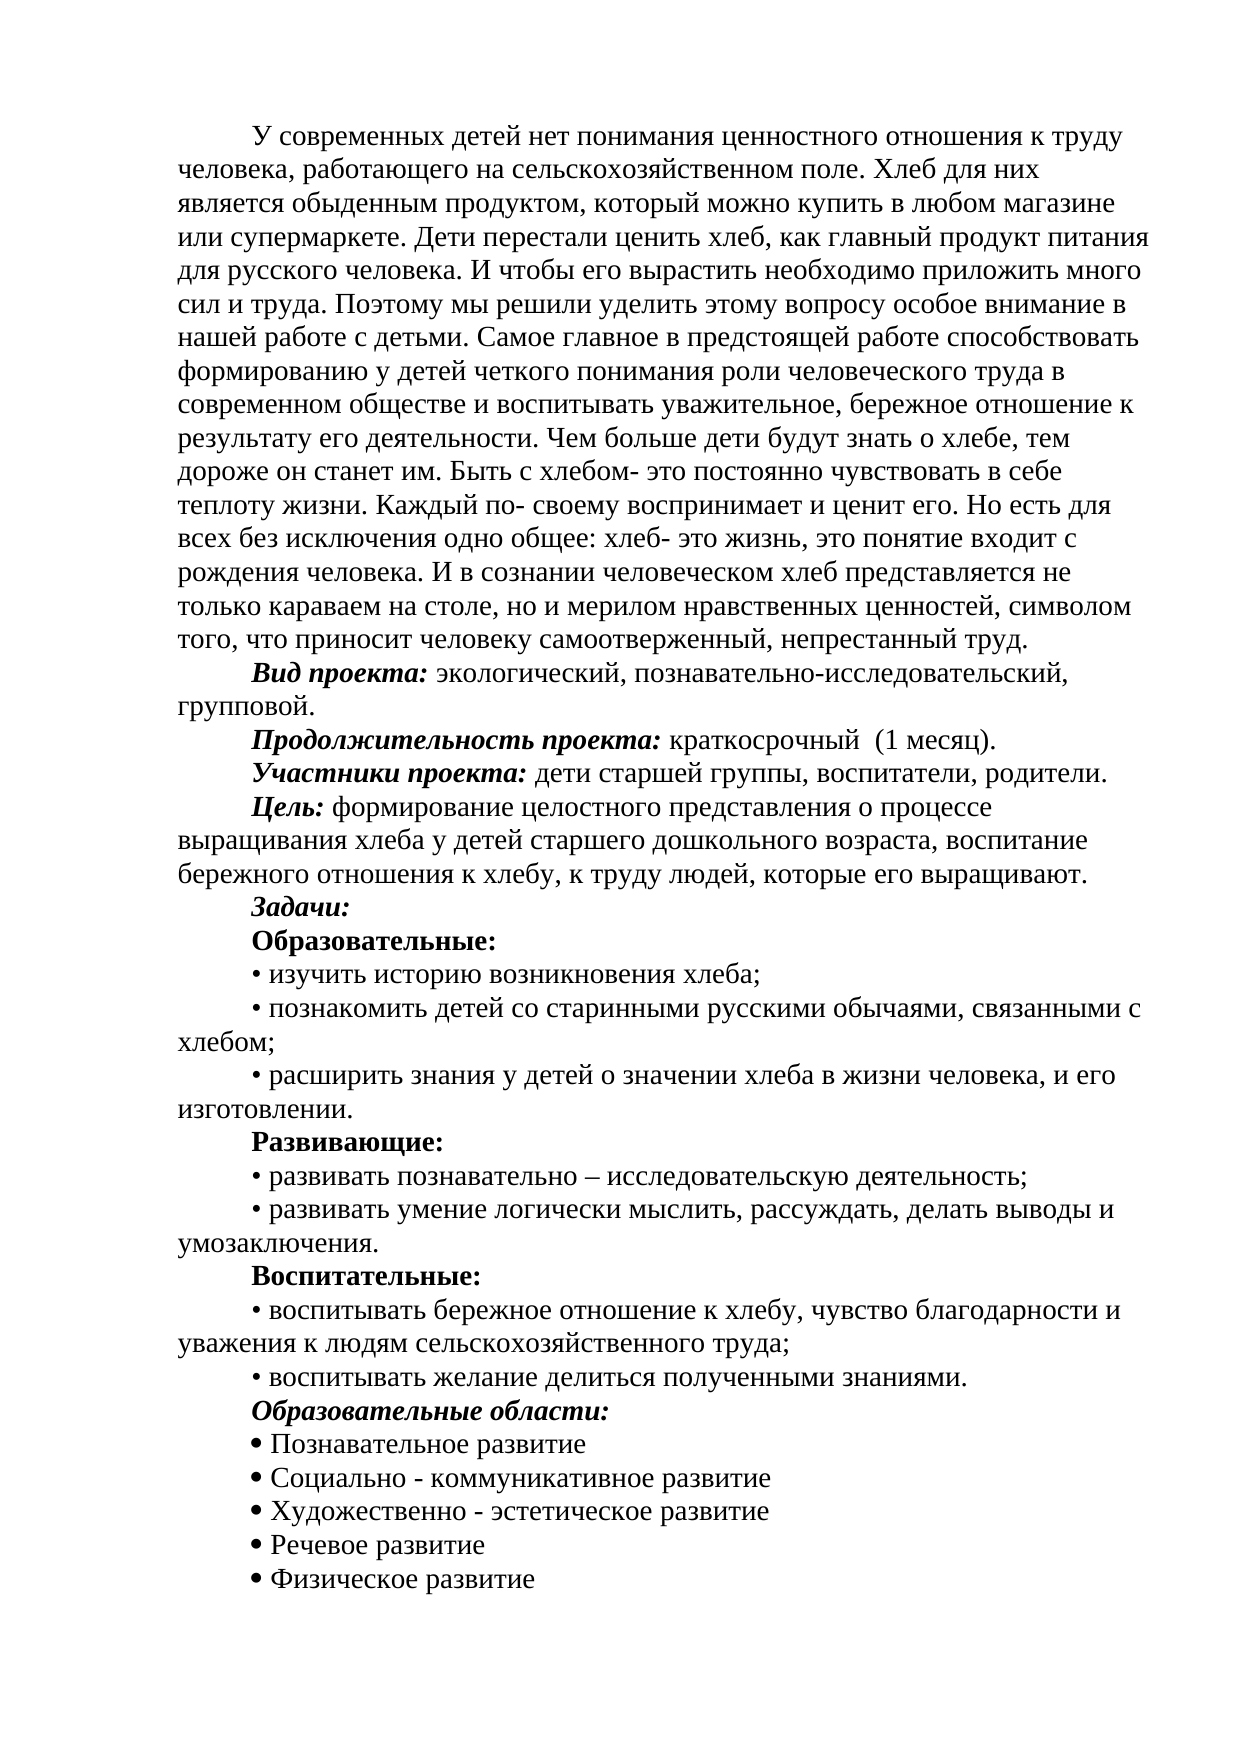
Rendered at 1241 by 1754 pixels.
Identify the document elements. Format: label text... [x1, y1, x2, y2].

text • развивать познавательно – исследовательскую деятельность; [177, 1158, 1152, 1191]
text У современных детей нет понимания ценностного отношения к труду человека, работающего на сельскохозяйственном поле. Хлеб для них является обыденным продуктом, который можно купить в любом магазине или супермаркете. Дети перестали ценить хлеб, как главный продукт питания для русского человека. И чтобы его вырастить необходимо приложить много сил и труда. Поэтому мы решили уделить этому вопросу особое внимание в нашей работе с детьми. Самое главное в предстоящей работе способствовать формированию у детей четкого понимания роли человеческого труда в современном обществе и воспитывать уважительное, бережное отношение к результату его деятельности. Чем больше дети будут знать о хлебе, тем дороже он станет им. Быть с хлебом- это постоянно чувствовать в себе теплоту жизни. Каждый по- своему воспринимает и ценит его. Но есть для всех без исключения одно общее: хлеб- это жизнь, это понятие входит с рождения человека. И в сознании человеческом хлеб представляется не только караваем на столе, но и мерилом нравственных ценностей, символом того, что приносит человеку самоотверженный, непрестанный труд. [177, 118, 1152, 655]
text Социально - коммуникативное развитие [177, 1460, 1152, 1493]
text • развивать умение логически мыслить, рассуждать, делать выводы и [177, 1191, 1152, 1225]
text • воспитывать желание делиться полученными знаниями. [177, 1359, 1152, 1393]
text Образовательные области: [177, 1393, 1152, 1426]
text Задачи: [177, 889, 1152, 923]
text Вид проекта: экологический, познавательно-исследовательский, групповой. [177, 655, 1152, 722]
text изготовлении. [177, 1091, 1152, 1124]
text Цель: формирование целостного представления о процессе выращивания хлеба у детей старшего дошкольного возраста, воспитание бережного отношения к хлебу, к труду людей, которые его выращивают. [177, 789, 1152, 889]
text Развивающие: [177, 1124, 1152, 1158]
text • воспитывать бережное отношение к хлебу, чувство благодарности и уважения к людям сельскохозяйственного труда; [177, 1292, 1152, 1359]
text умозаключения. [177, 1225, 1152, 1258]
text Продолжительность проекта: краткосрочный (1 месяц). [177, 722, 1152, 755]
text Художественно - эстетическое развитие [177, 1493, 1152, 1527]
text • изучить историю возникновения хлеба; [177, 957, 1152, 990]
text • познакомить детей со старинными русскими обычаями, связанными с хлебом; [177, 990, 1152, 1057]
text Познавательное развитие [177, 1426, 1152, 1460]
text • расширить знания у детей о значении хлеба в жизни человека, и его [177, 1057, 1152, 1091]
text Физическое развитие [177, 1561, 1152, 1594]
text Речевое развитие [177, 1527, 1152, 1561]
text Воспитательные: [177, 1258, 1152, 1292]
text Образовательные: [177, 923, 1152, 957]
text Участники проекта: дети старшей группы, воспитатели, родители. [177, 755, 1152, 789]
